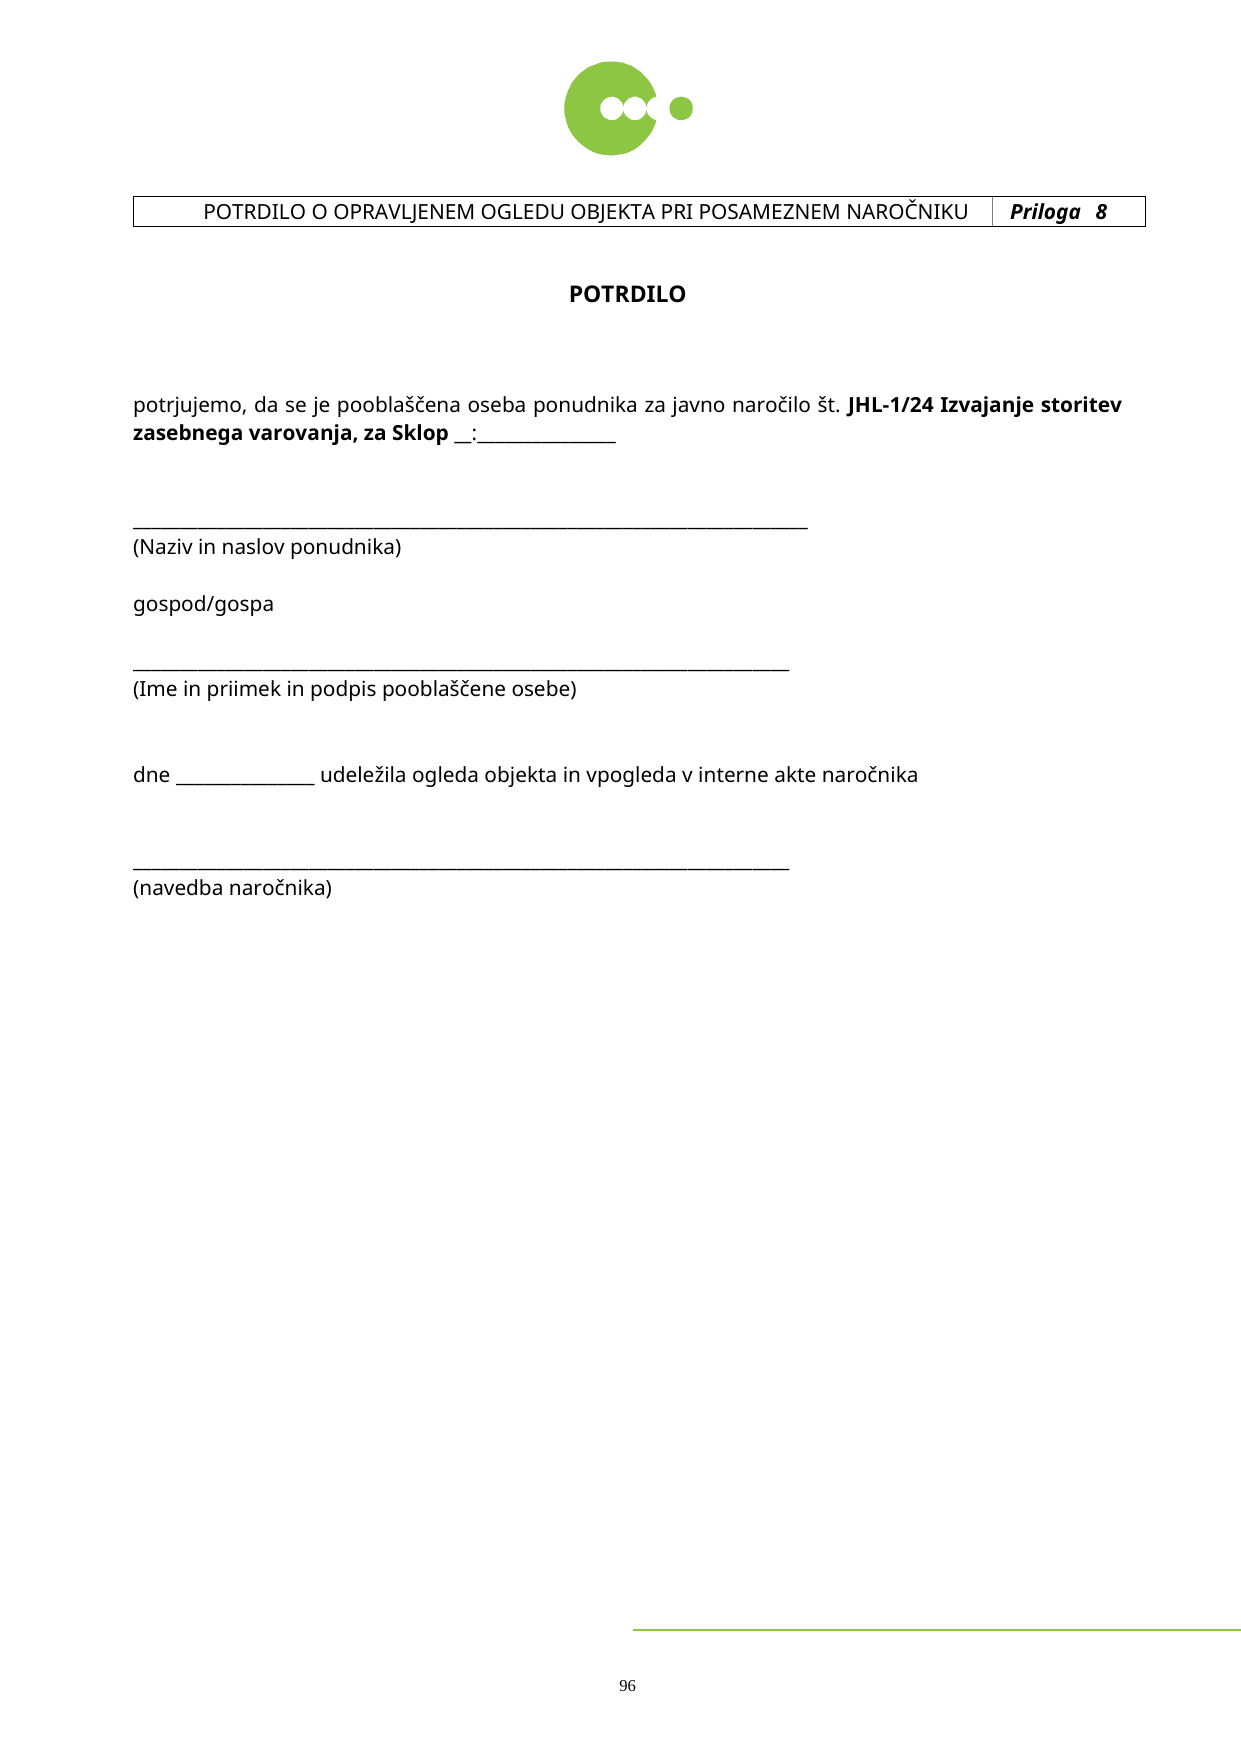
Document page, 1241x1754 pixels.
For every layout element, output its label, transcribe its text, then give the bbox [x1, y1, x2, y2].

text gospod/gospa [133, 589, 1240, 617]
text _______________________________________________________________________ [133, 845, 1240, 873]
text _________________________________________________________________________ [133, 504, 1122, 532]
text potrjujemo, da se je pooblaščena oseba ponudnika za javno naročilo št. JHL-1/24 Izvajanje storitev zasebnega varovanja, za Sklop __:_______________ [133, 390, 1122, 447]
table_header 8 [1088, 197, 1145, 226]
table_header POTRDILO O OPRAVLJENEM OGLEDU OBJEKTA PRI POSAMEZNEM NAROČNIKU [196, 197, 992, 226]
text (navedba naročnika) [133, 873, 1240, 902]
text dne _______________ udeležila ogleda objekta in vpogleda v interne akte naročnika [133, 760, 1240, 788]
table_header Priloga [993, 197, 1088, 226]
table_header [134, 197, 196, 226]
text _______________________________________________________________________ [133, 646, 1240, 674]
text (Naziv in naslov ponudnika) [133, 532, 1240, 561]
text (Ime in priimek in podpis pooblaščene osebe) [133, 674, 1240, 703]
text POTRDILO [133, 278, 1122, 309]
